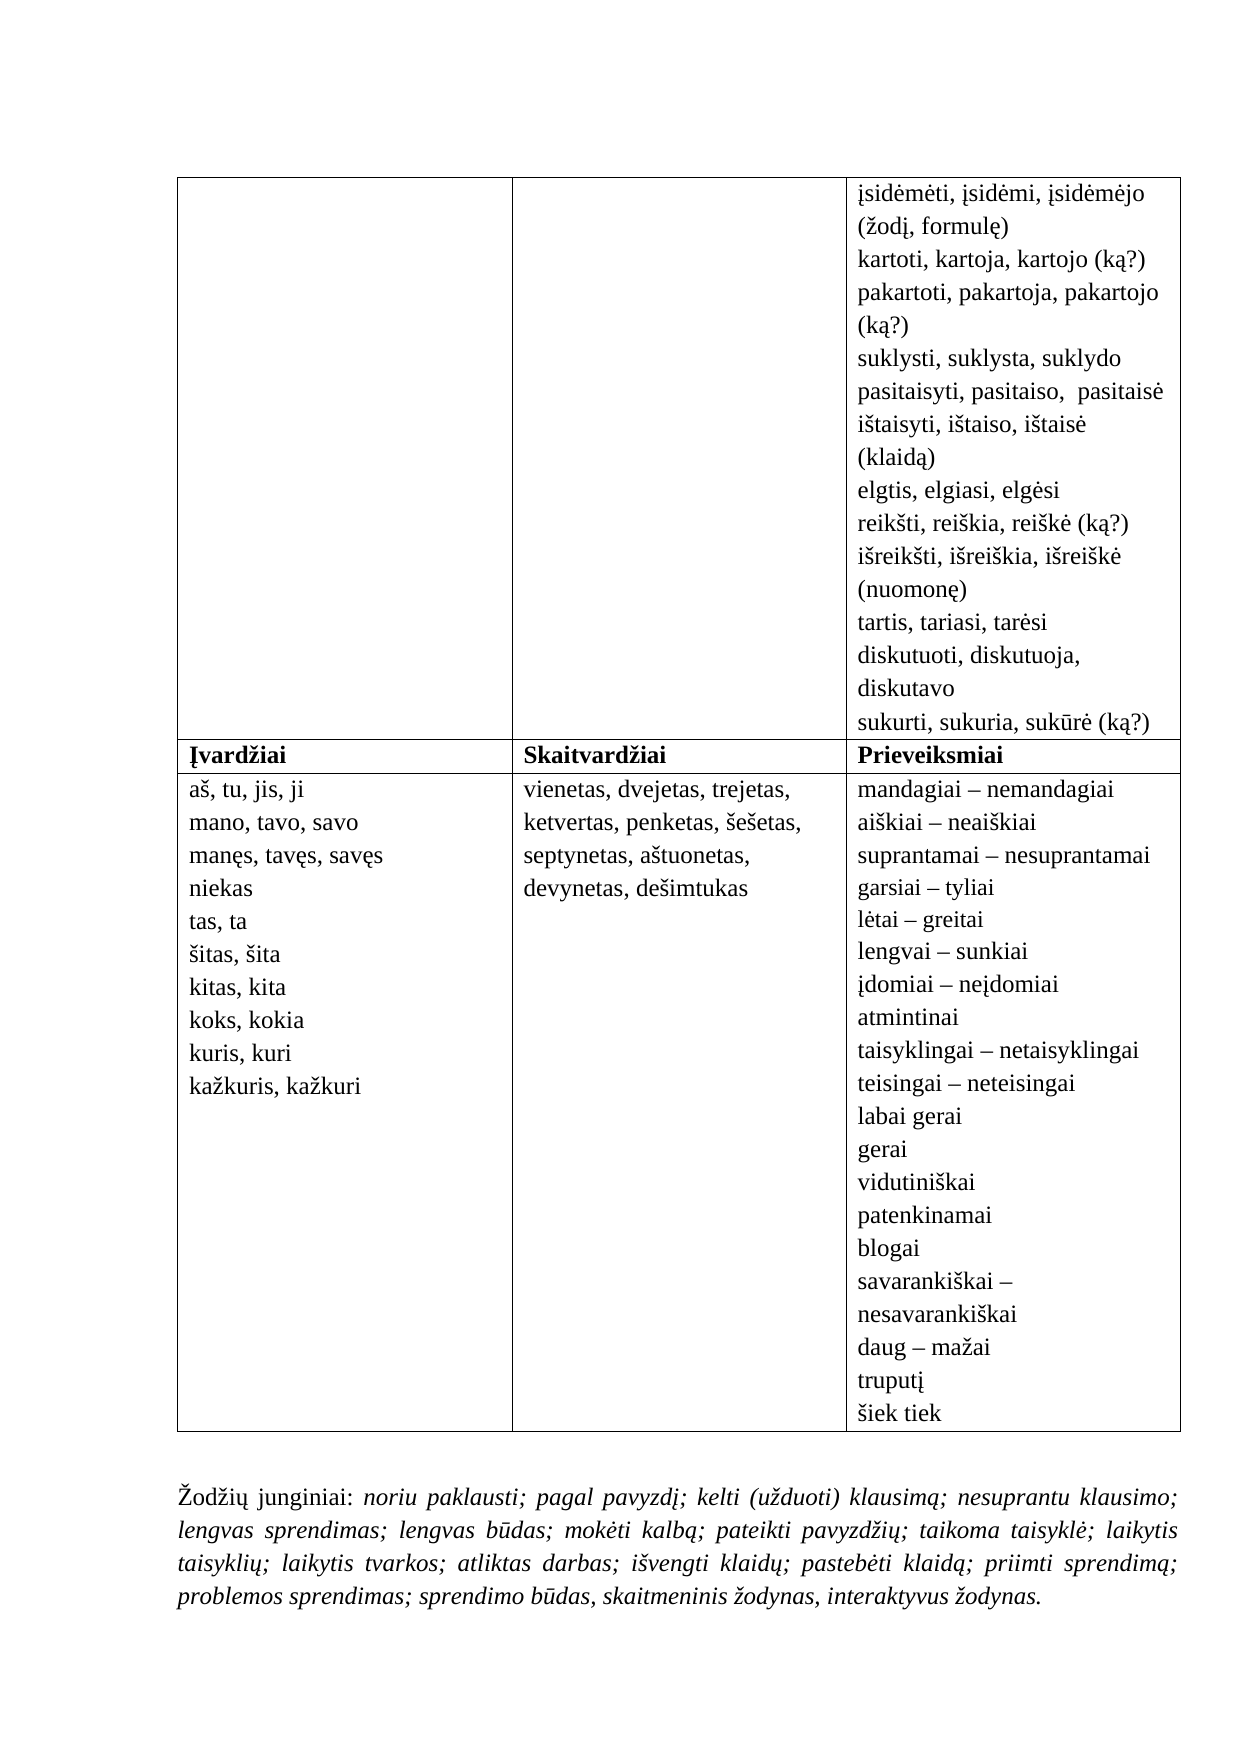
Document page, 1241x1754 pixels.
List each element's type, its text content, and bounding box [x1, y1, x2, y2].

text Žodžių junginiai: noriu paklausti; pagal pavyzdį; kelti (užduoti) klausimą; nesuprantu klausimo; lengvas sprendimas; lengvas būdas; mokėti kalbą; pateikti pavyzdžių; taikoma taisyklė; laikytis taisyklių; laikytis tvarkos; atliktas darbas; išvengti klaidų; pastebėti klaidą; priimti sprendimą; problemos sprendimas; sprendimo būdas, skaitmeninis žodynas, interaktyvus žodynas. [177, 1482, 1181, 1610]
table_cell Prieveiksmiai [847, 740, 1180, 773]
table_cell mandagiai – nemandagiai aiškiai – neaiškiai suprantamai – nesuprantamai garsiai – tyliai lėtai – greitai lengvai – sunkiai įdomiai – neįdomiai atmintinai taisyklingai – netaisyklingai teisingai – neteisingai labai gerai gerai vidutiniškai patenkinamai blogai savarankiškai – nesavarankiškai daug – mažai truputį šiek tiek [847, 774, 1180, 1431]
table_cell aš, tu, jis, ji mano, tavo, savo manęs, tavęs, savęs niekas tas, ta šitas, šita kitas, kita koks, kokia kuris, kuri kažkuris, kažkuri [178, 774, 512, 1431]
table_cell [513, 178, 846, 739]
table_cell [847, 178, 1180, 739]
table_cell Skaitvardžiai [513, 740, 846, 773]
table_cell vienetas, dvejetas, trejetas, ketvertas, penketas, šešetas, septynetas, aštuonetas, devynetas, dešimtukas [513, 774, 846, 1431]
table_cell Įvardžiai [178, 740, 512, 773]
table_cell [178, 178, 512, 739]
